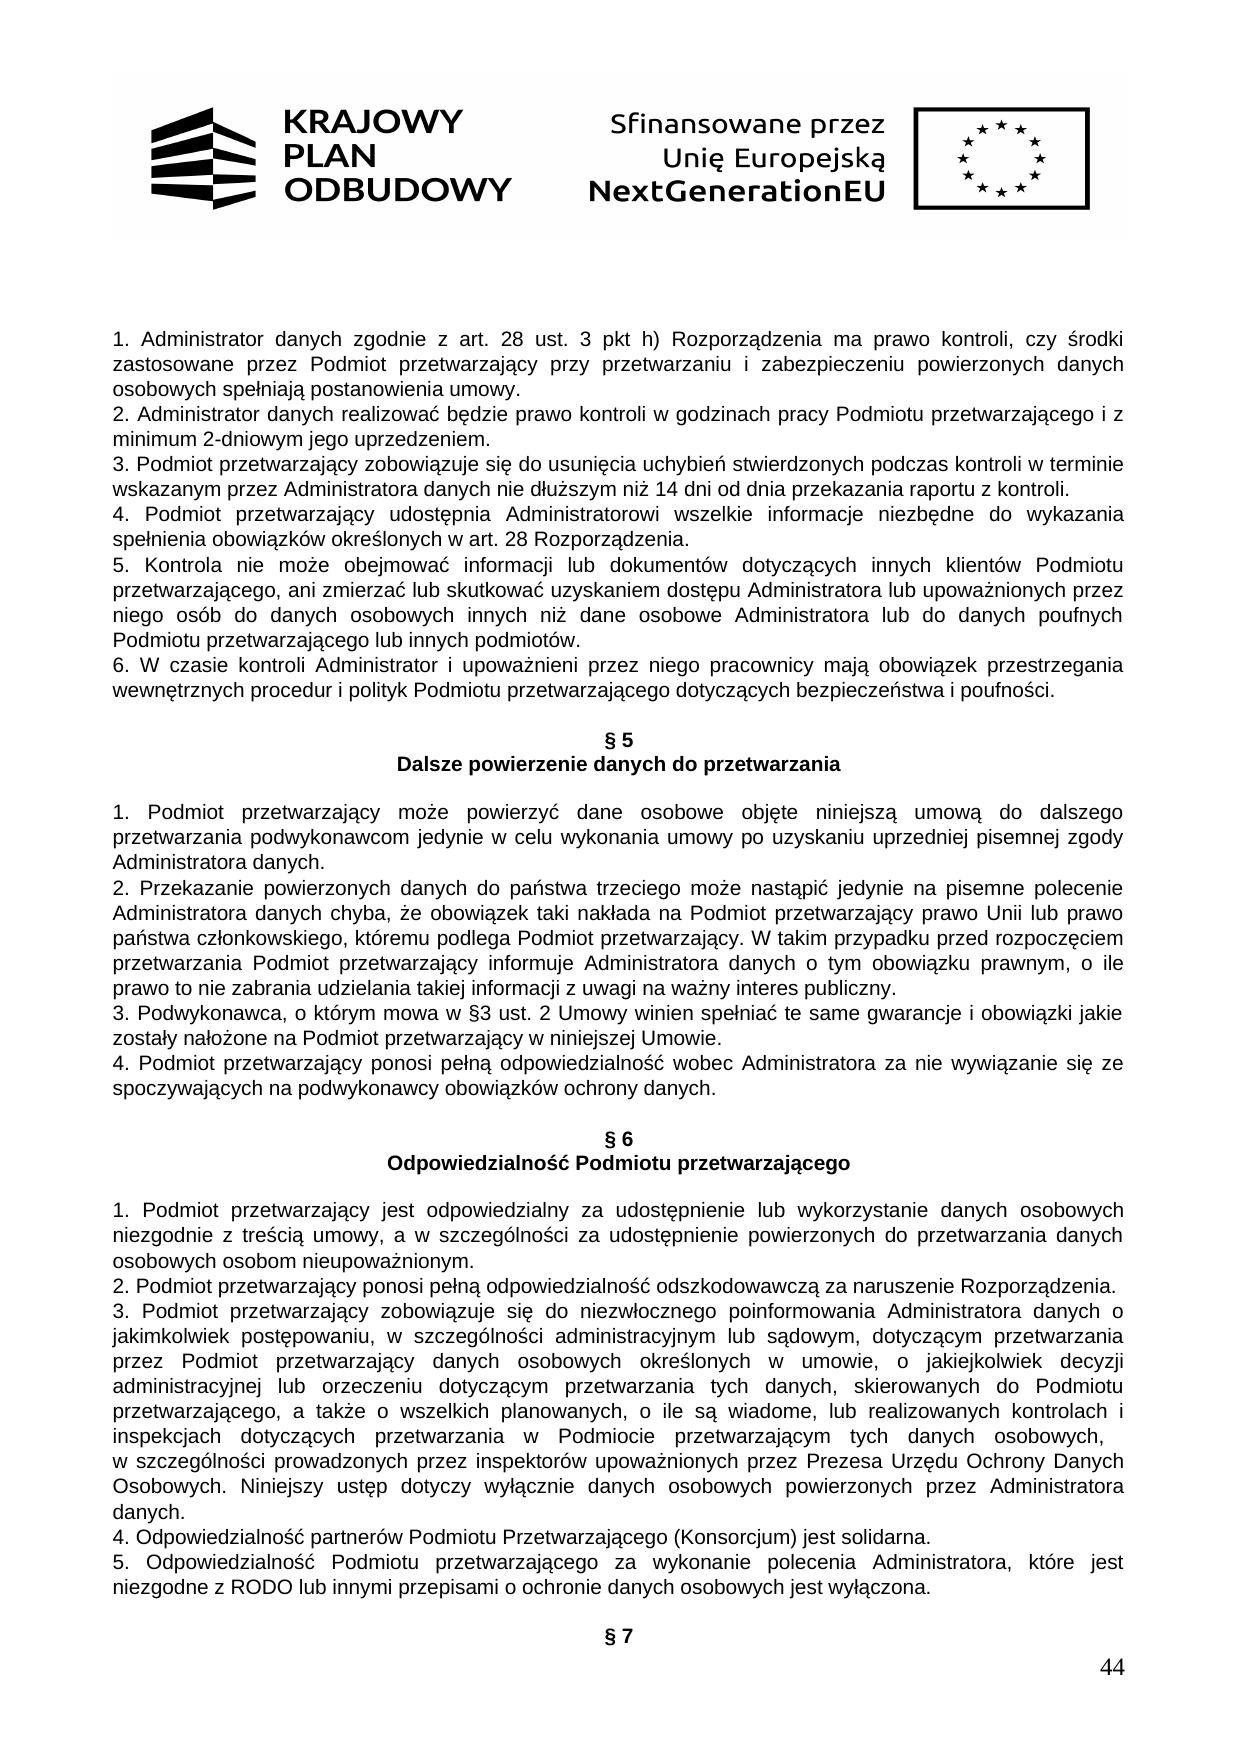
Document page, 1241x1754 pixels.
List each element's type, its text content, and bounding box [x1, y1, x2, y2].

text § 5 [112, 728, 1125, 752]
text Dalsze powierzenie danych do przetwarzania [112, 752, 1125, 776]
list 2. Podmiot przetwarzający ponosi pełną odpowiedzialność odszkodowawczą za naruszenie Rozporządzenia. [112, 1273, 1125, 1297]
list 1. Podmiot przetwarzający może powierzyć dane osobowe objęte niniejszą umową do dalszego przetwarzania podwykonawcom jedynie w celu wykonania umowy po uzyskaniu uprzedniej pisemnej zgody Administratora danych. [112, 800, 1125, 874]
list 4. Podmiot przetwarzający udostępnia Administratorowi wszelkie informacje niezbędne do wykazania spełnienia obowiązków określonych w art. 28 Rozporządzenia. [112, 502, 1125, 551]
list 4. Podmiot przetwarzający ponosi pełną odpowiedzialność wobec Administratora za nie wywiązanie się ze spoczywających na podwykonawcy obowiązków ochrony danych. [112, 1051, 1125, 1100]
list 2. Administrator danych realizować będzie prawo kontroli w godzinach pracy Podmiotu przetwarzającego i z minimum 2-dniowym jego uprzedzeniem. [112, 402, 1125, 451]
list 6. W czasie kontroli Administrator i upoważnieni przez niego pracownicy mają obowiązek przestrzegania wewnętrznych procedur i polityk Podmiotu przetwarzającego dotyczących bezpieczeństwa i poufności. [112, 653, 1125, 702]
list 3. Podmiot przetwarzający zobowiązuje się do niezwłocznego poinformowania Administratora danych o jakimkolwiek postępowaniu, w szczególności administracyjnym lub sądowym, dotyczącym przetwarzania przez Podmiot przetwarzający danych osobowych określonych w umowie, o jakiejkolwiek decyzji administracyjnej lub orzeczeniu dotyczącym przetwarzania tych danych, skierowanych do Podmiotu przetwarzającego, a także o wszelkich planowanych, o ile są wiadome, lub realizowanych kontrolach i inspekcjach dotyczących przetwarzania w Podmiocie przetwarzającym tych danych osobowych, w szczególności prowadzonych przez inspektorów upoważnionych przez Prezesa Urzędu Ochrony Danych Osobowych. Niniejszy ustęp dotyczy wyłącznie danych osobowych powierzonych przez Administratora danych. [112, 1299, 1125, 1523]
text § 7 [112, 1624, 1125, 1648]
list 5. Kontrola nie może obejmować informacji lub dokumentów dotyczących innych klientów Podmiotu przetwarzającego, ani zmierzać lub skutkować uzyskaniem dostępu Administratora lub upoważnionych przez niego osób do danych osobowych innych niż dane osobowe Administratora lub do danych poufnych Podmiotu przetwarzającego lub innych podmiotów. [112, 552, 1125, 652]
list 3. Podwykonawca, o którym mowa w §3 ust. 2 Umowy winien spełniać te same gwarancje i obowiązki jakie zostały nałożone na Podmiot przetwarzający w niniejszej Umowie. [112, 1001, 1125, 1050]
text Odpowiedzialność Podmiotu przetwarzającego [112, 1150, 1125, 1174]
list 1. Podmiot przetwarzający jest odpowiedzialny za udostępnienie lub wykorzystanie danych osobowych niezgodnie z treścią umowy, a w szczególności za udostępnienie powierzonych do przetwarzania danych osobowych osobom nieupoważnionym. [112, 1198, 1125, 1272]
list 3. Podmiot przetwarzający zobowiązuje się do usunięcia uchybień stwierdzonych podczas kontroli w terminie wskazanym przez Administratora danych nie dłuższym niż 14 dni od dnia przekazania raportu z kontroli. [112, 452, 1125, 501]
list 2. Przekazanie powierzonych danych do państwa trzeciego może nastąpić jedynie na pisemne polecenie Administratora danych chyba, że obowiązek taki nakłada na Podmiot przetwarzający prawo Unii lub prawo państwa członkowskiego, któremu podlega Podmiot przetwarzający. W takim przypadku przed rozpoczęciem przetwarzania Podmiot przetwarzający informuje Administratora danych o tym obowiązku prawnym, o ile prawo to nie zabrania udzielania takiej informacji z uwagi na ważny interes publiczny. [112, 875, 1125, 1000]
picture [112, 73, 1129, 244]
text § 6 [112, 1126, 1125, 1150]
list 1. Administrator danych zgodnie z art. 28 ust. 3 pkt h) Rozporządzenia ma prawo kontroli, czy środki zastosowane przez Podmiot przetwarzający przy przetwarzaniu i zabezpieczeniu powierzonych danych osobowych spełniają postanowienia umowy. [112, 326, 1125, 401]
list 5. Odpowiedzialność Podmiotu przetwarzającego za wykonanie polecenia Administratora, które jest niezgodne z RODO lub innymi przepisami o ochronie danych osobowych jest wyłączona. [112, 1550, 1125, 1599]
list 4. Odpowiedzialność partnerów Podmiotu Przetwarzającego (Konsorcjum) jest solidarna. [112, 1524, 1125, 1548]
